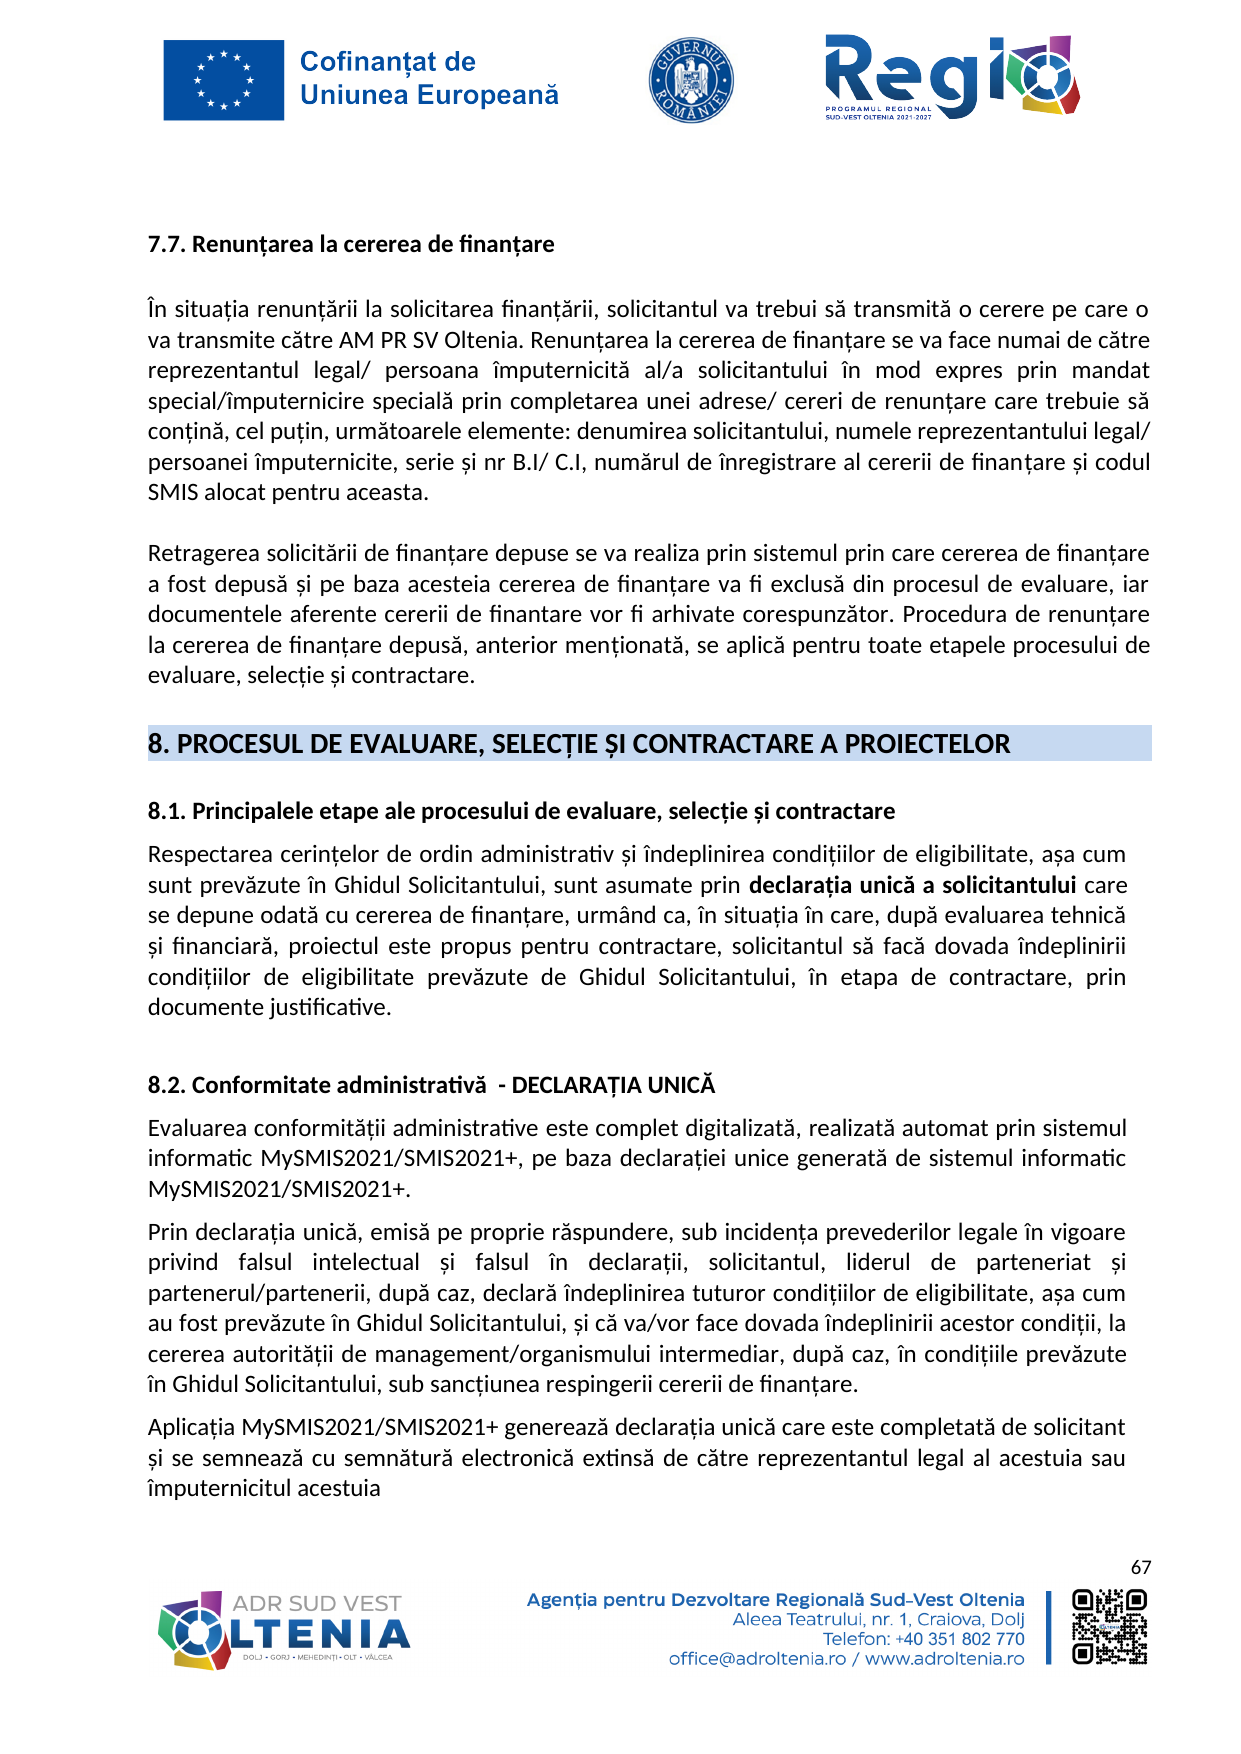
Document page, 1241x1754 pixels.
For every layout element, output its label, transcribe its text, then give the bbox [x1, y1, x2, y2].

text 8.2. Conformitate administrativă - DECLARAȚIA UNICĂ [148, 1069, 1152, 1099]
text 8.1. Principalele etape ale procesului de evaluare, selecție și contractare [148, 796, 1152, 826]
picture [148, 1579, 1152, 1677]
picture [645, 35, 739, 125]
picture [823, 33, 1082, 122]
text 8. PROCESUL DE EVALUARE, SELECȚIE ȘI CONTRACTARE A PROIECTELOR [148, 725, 1152, 761]
text Retragerea solicitării de finanțare depuse se va realiza prin sistemul prin care cererea de finanțare a fost depusă și pe baza acesteia cererea de finanțare va fi exclusă din procesul de evaluare, iar documentele aferente cererii de finantare vor fi arhivate corespunzător. Procedura de renunțare la cererea de finanțare depusă, anterior menţionată, se aplică pentru toate etapele procesului de evaluare, selecție și contractare. [148, 538, 1152, 690]
text Aplicația MySMIS2021/SMIS2021+ generează declarația unică care este completată de solicitant și se semnează cu semnătură electronică extinsă de către reprezentantul legal al acestuia sau împuternicitul acestuia [148, 1412, 1128, 1503]
text Evaluarea conformității administrative este complet digitalizată, realizată automat prin sistemul informatic MySMIS2021/SMIS2021+, pe baza declarației unice generată de sistemul informatic MySMIS2021/SMIS2021+. [148, 1112, 1128, 1203]
text 7.7. Renunțarea la cererea de finanțare [148, 228, 1152, 258]
picture [158, 35, 561, 124]
text În situaţia renunțării la solicitarea finanțării, solicitantul va trebui să transmită o cerere pe care o va transmite către AM PR SV Oltenia. Renunțarea la cererea de finanțare se va face numai de către reprezentantul legal/ persoana împuternicită al/a solicitantului în mod expres prin mandat special/împuternicire specială prin completarea unei adrese/ cereri de renunțare care trebuie să conțină, cel puțin, următoarele elemente: denumirea solicitantului, numele reprezentantului legal/ persoanei împuternicite, serie și nr B.I/ C.I, numărul de înregistrare al cererii de finanţare și codul SMIS alocat pentru aceasta. [148, 293, 1152, 507]
text Respectarea cerințelor de ordin administrativ și îndeplinirea condițiilor de eligibilitate, așa cum sunt prevăzute în Ghidul Solicitantului, sunt asumate prin declarația unică a solicitantului care se depune odată cu cererea de finanțare, urmând ca, în situația în care, după evaluarea tehnică și financiară, proiectul este propus pentru contractare, solicitantul să facă dovada îndeplinirii condițiilor de eligibilitate prevăzute de Ghidul Solicitantului, în etapa de contractare, prin documente justificative. [148, 838, 1128, 1022]
text Prin declarația unică, emisă pe proprie răspundere, sub incidența prevederilor legale în vigoare privind falsul intelectual și falsul în declarații, solicitantul, liderul de parteneriat și partenerul/partenerii, după caz, declară îndeplinirea tuturor condițiilor de eligibilitate, așa cum au fost prevăzute în Ghidul Solicitantului, și că va/vor face dovada îndeplinirii acestor condiții, la cererea autorității de management/organismului intermediar, după caz, în condițiile prevăzute în Ghidul Solicitantului, sub sancțiunea respingerii cererii de finanțare. [148, 1216, 1128, 1399]
